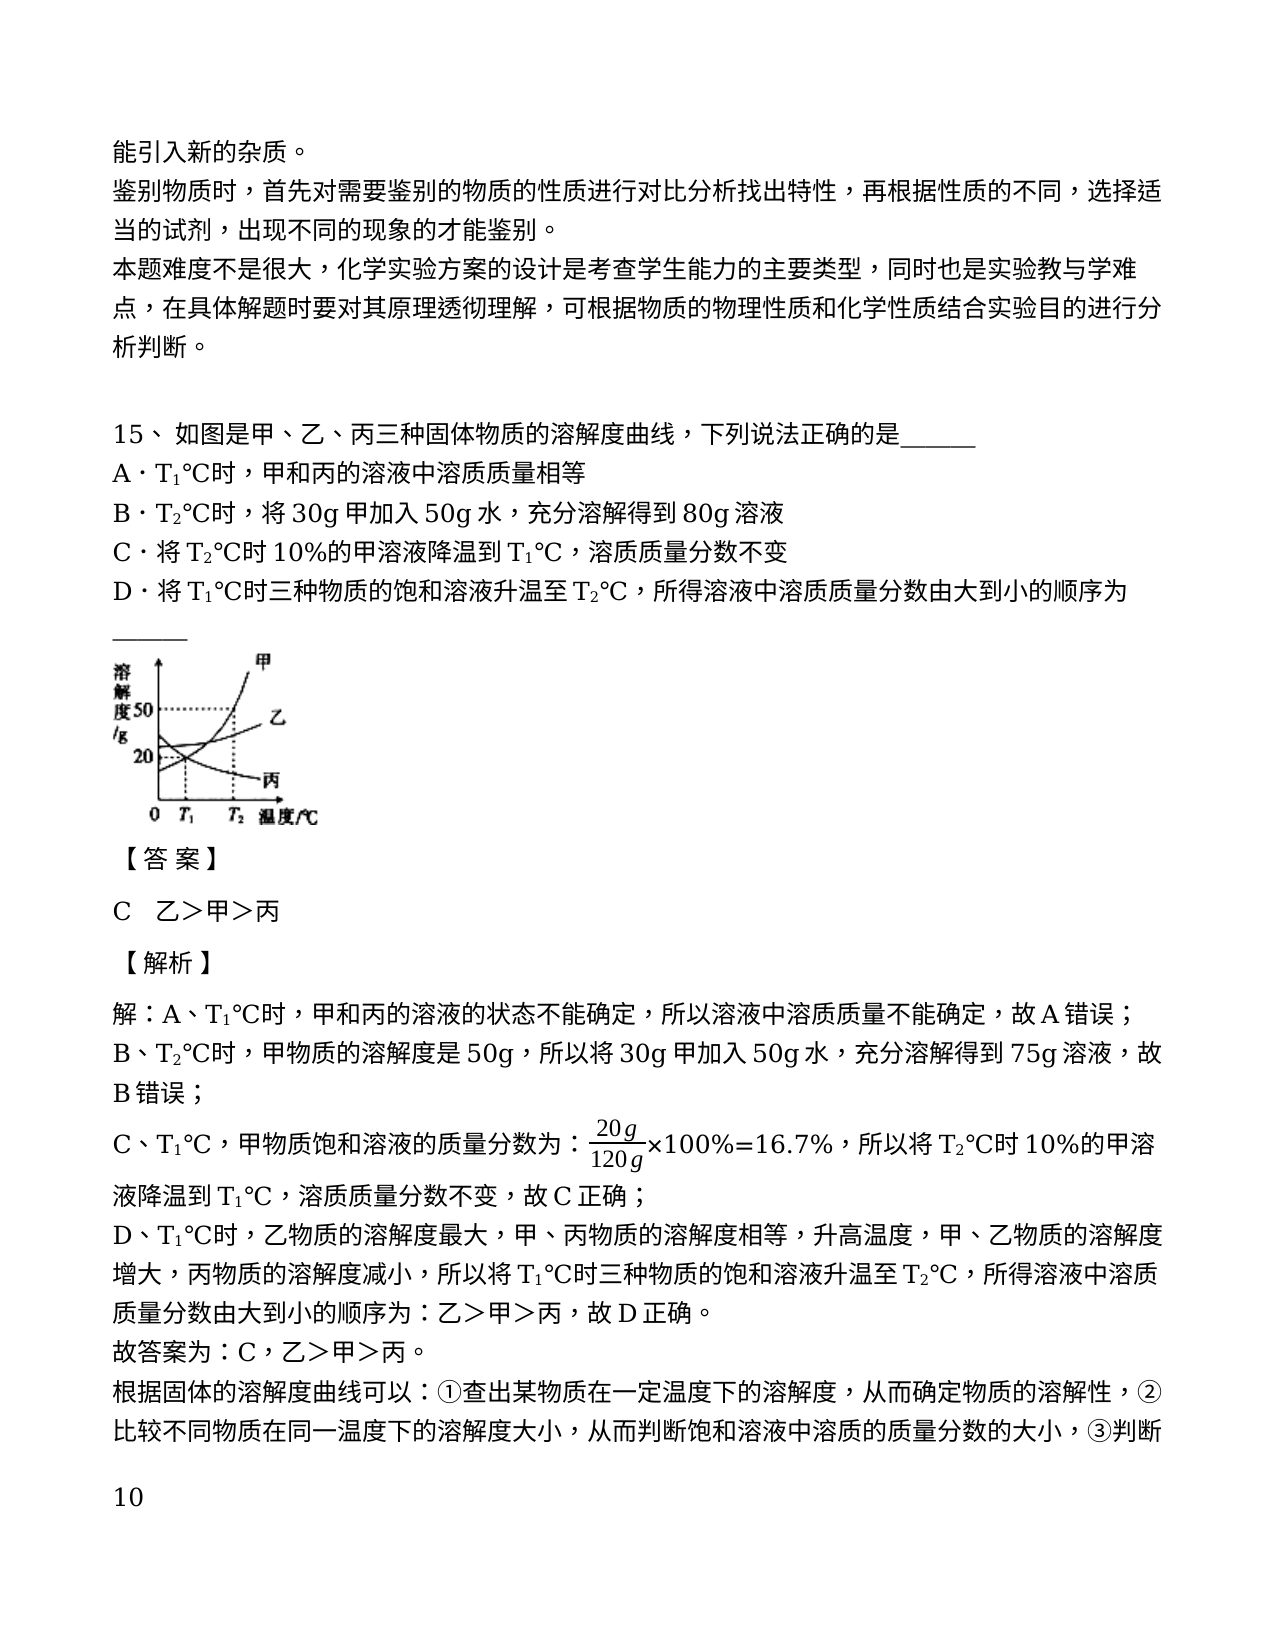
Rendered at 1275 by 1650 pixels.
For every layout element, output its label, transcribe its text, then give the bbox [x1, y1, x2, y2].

text 【 解析 】 [112, 945, 1163, 979]
picture [112, 646, 318, 825]
text 15、 如图是甲、乙、丙三种固体物质的溶解度曲线，下列说法正确的是______ A．T1℃时，甲和丙的溶液中溶质质量相等 B．T2℃时，将30g甲加入50g水，充分溶解得到80g溶液 C．将T2℃时10%的甲溶液降温到T1℃，溶质质量分数不变 D．将T1℃时三种物质的饱和溶液升温至T2℃，所得溶液中溶质质量分数由大到小的顺序为______ [112, 382, 1163, 825]
text C 乙＞甲＞丙 [112, 893, 1163, 928]
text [112, 997, 1163, 1447]
text 【 答 案 】 [112, 842, 1163, 876]
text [112, 134, 1163, 364]
